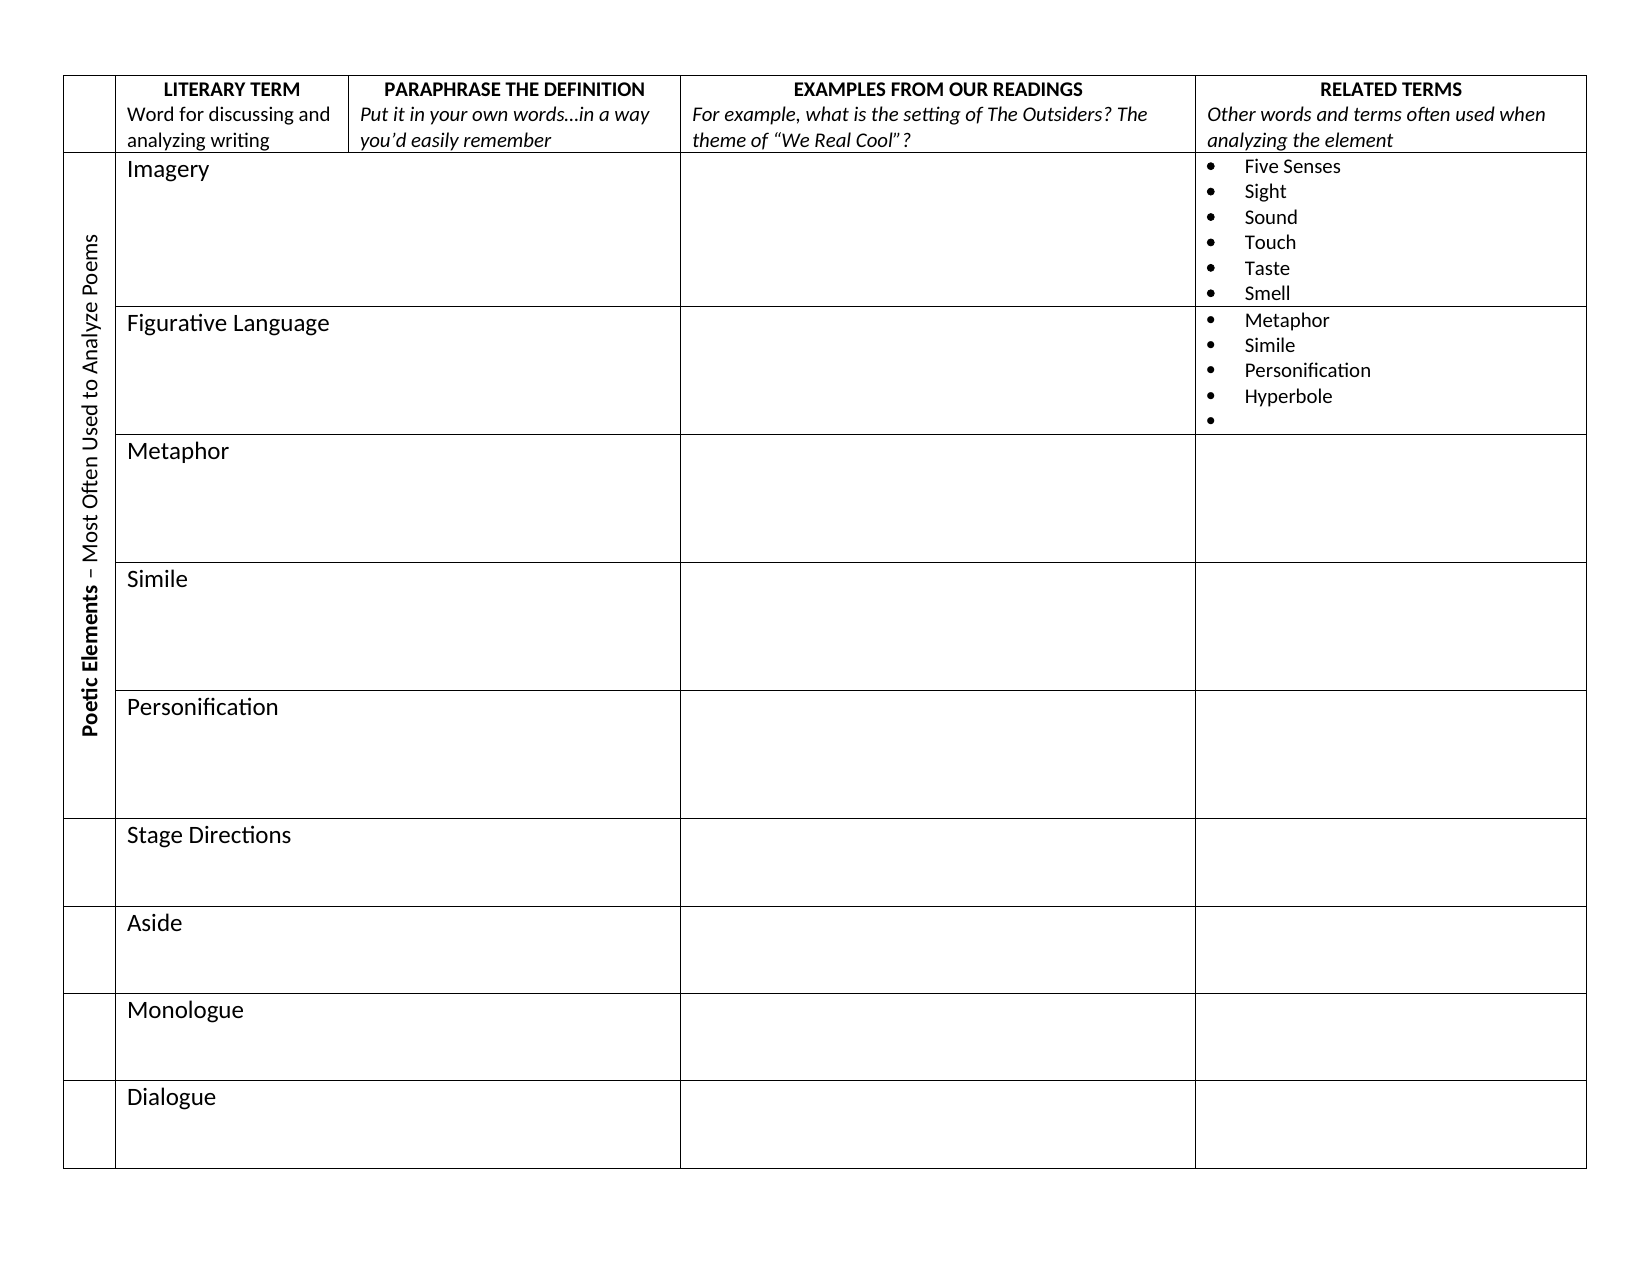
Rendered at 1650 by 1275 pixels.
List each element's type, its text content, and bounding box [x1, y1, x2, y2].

table_cell [64, 819, 115, 906]
table_cell Aside [116, 907, 680, 993]
table_header LITERARY TERM Word for discussing and analyzing writing [116, 76, 348, 152]
table_header [64, 76, 115, 152]
table_cell Imagery [116, 153, 680, 306]
table_cell [1196, 435, 1586, 562]
table_cell Poetic Elements – Most Often Used to Analyze Poems [64, 153, 115, 818]
table_cell [64, 1081, 115, 1168]
table_cell Figurative Language [116, 307, 680, 434]
table_cell [681, 153, 1195, 306]
table_cell [681, 563, 1195, 690]
table_cell [1196, 907, 1586, 993]
table_cell [681, 307, 1195, 434]
table_cell [1196, 819, 1586, 906]
table_cell [681, 907, 1195, 993]
table_cell Five Senses Sight Sound Touch Taste Smell [1196, 153, 1586, 306]
table_cell [681, 994, 1195, 1080]
table_cell [1196, 563, 1586, 690]
table_cell Monologue [116, 994, 680, 1080]
table_cell [64, 907, 115, 993]
table_cell Dialogue [116, 1081, 680, 1168]
table_cell [1196, 1081, 1586, 1168]
table_cell [64, 994, 115, 1080]
table_cell Stage Directions [116, 819, 680, 906]
table_header PARAPHRASE THE DEFINITION Put it in your own words…in a way you’d easily remember [349, 76, 680, 152]
table_cell [681, 691, 1195, 818]
table_cell Simile [116, 563, 680, 690]
table_cell [681, 435, 1195, 562]
table_header EXAMPLES FROM OUR READINGS For example, what is the setting of The Outsiders? The theme of “We Real Cool”? [681, 76, 1195, 152]
table_cell [681, 1081, 1195, 1168]
table_cell Metaphor [116, 435, 680, 562]
table_cell Metaphor Simile Personification Hyperbole [1196, 307, 1586, 434]
table_cell [1196, 994, 1586, 1080]
table_cell [1196, 691, 1586, 818]
table_cell Personification [116, 691, 680, 818]
table_cell [681, 819, 1195, 906]
table_header RELATED TERMS Other words and terms often used when analyzing the element [1196, 76, 1586, 152]
